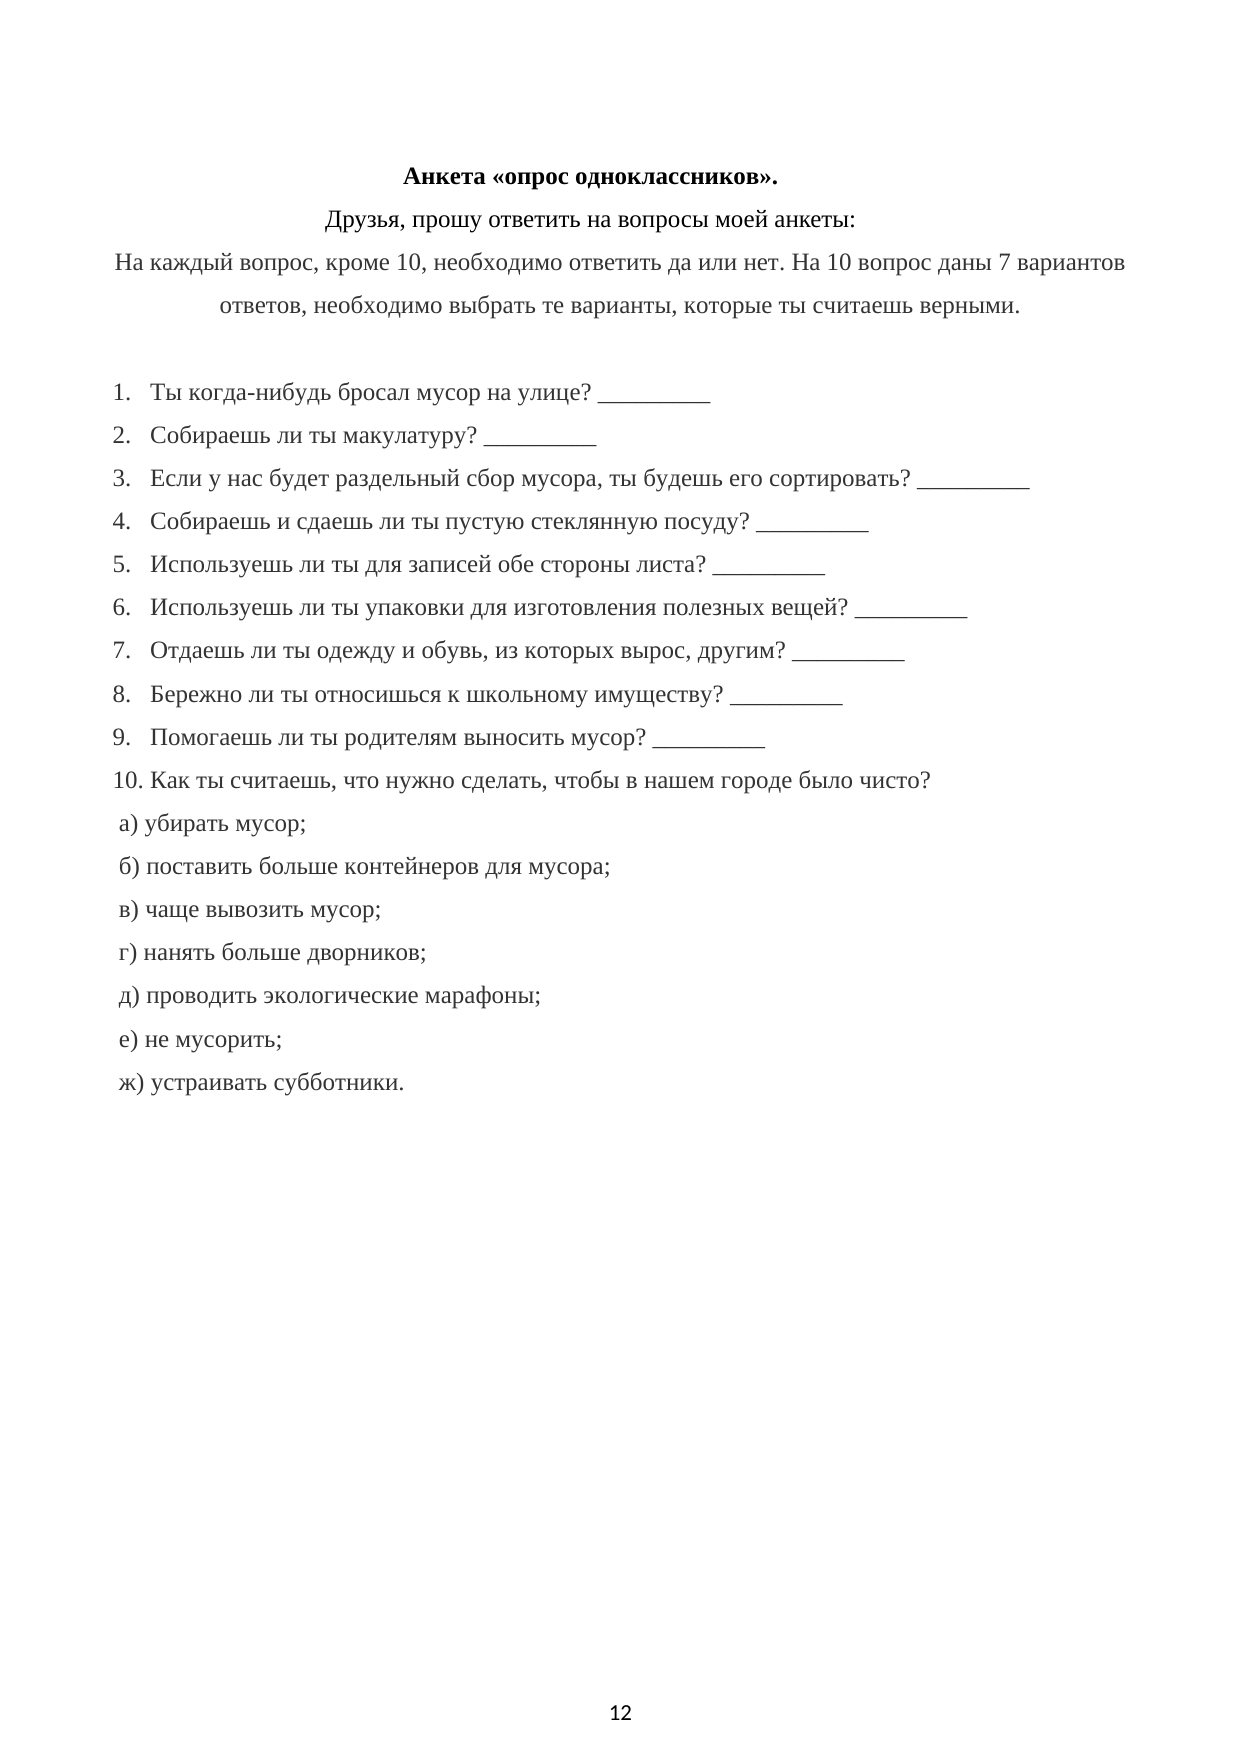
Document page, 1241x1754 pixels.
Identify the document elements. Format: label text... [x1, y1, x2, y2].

list Ты когда-нибудь бросал мусор на улице? _________ [112, 377, 1165, 406]
text Друзья, прошу ответить на вопросы моей анкеты: [75, 204, 1106, 233]
list Используешь ли ты упаковки для изготовления полезных вещей? _________ [112, 592, 1165, 621]
text в) чаще вывозить мусор; [75, 894, 1165, 923]
text ж) устраивать субботники. [75, 1067, 1165, 1096]
text д) проводить экологические марафоны; [75, 981, 1165, 1009]
list Если у нас будет раздельный сбор мусора, ты будешь его сортировать? _________ [112, 463, 1165, 492]
text г) нанять больше дворников; [75, 937, 1165, 966]
text а) убирать мусор; [75, 808, 1165, 837]
text б) поставить больше контейнеров для мусора; [75, 851, 1165, 880]
list Помогаешь ли ты родителям выносить мусор? _________ [112, 722, 1165, 751]
text На каждый вопрос, кроме 10, необходимо ответить да или нет. На 10 вопрос даны 7 вариантов ответов, необходимо выбрать те варианты, которые ты считаешь верными. [75, 247, 1165, 319]
text Анкета «опрос одноклассников». [75, 161, 1106, 190]
list Используешь ли ты для записей обе стороны листа? _________ [112, 549, 1165, 578]
list Собираешь ли ты макулатуру? _________ [112, 420, 1165, 449]
list Как ты считаешь, что нужно сделать, чтобы в нашем городе было чисто? [112, 765, 1165, 794]
text е) не мусорить; [75, 1024, 1165, 1052]
list Отдаешь ли ты одежду и обувь, из которых вырос, другим? _________ [112, 636, 1165, 664]
list Собираешь и сдаешь ли ты пустую стеклянную посуду? _________ [112, 506, 1165, 535]
list Бережно ли ты относишься к школьному имуществу? _________ [112, 679, 1165, 707]
